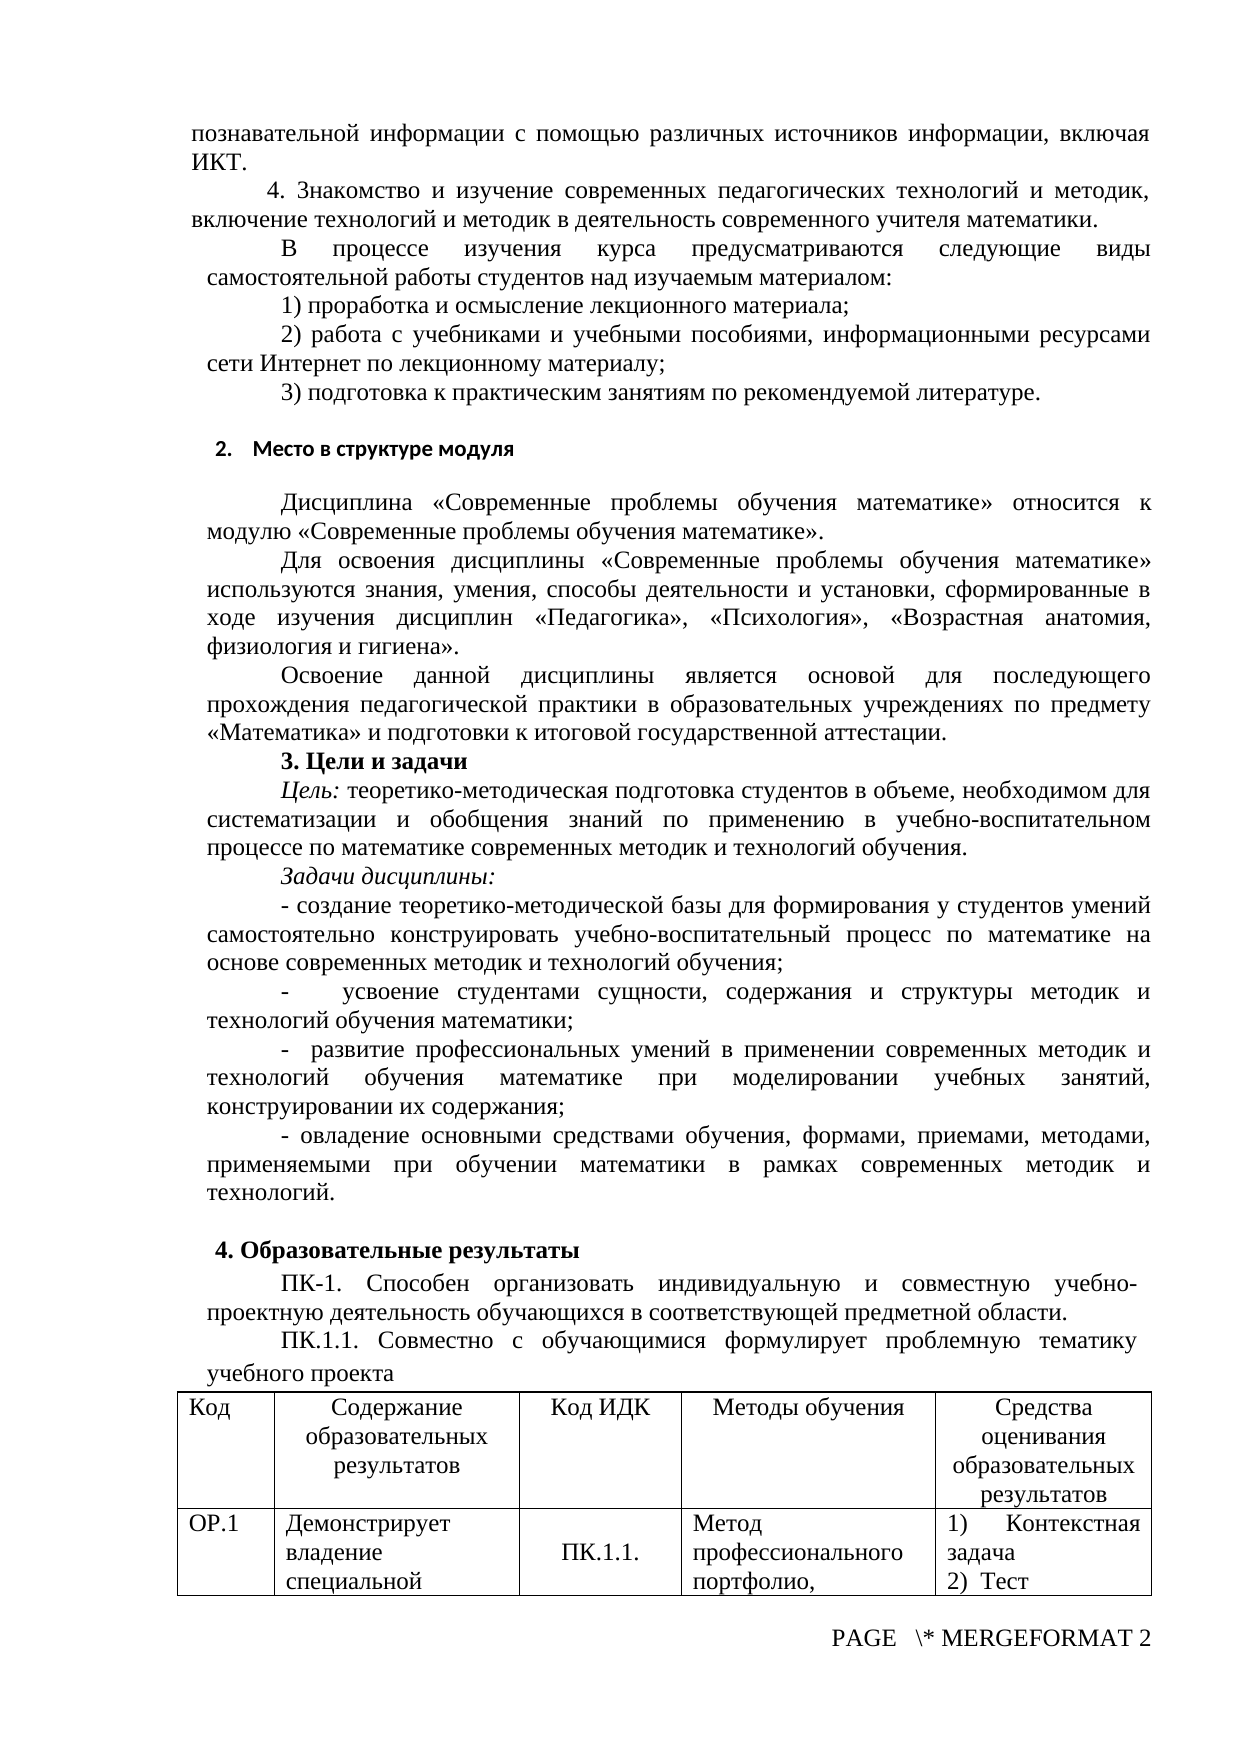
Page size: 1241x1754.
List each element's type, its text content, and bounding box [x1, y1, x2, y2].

text В процессе изучения курса предусматриваются следующие виды самостоятельной работы студентов над изучаемым материалом: [207, 233, 1152, 291]
table_header Код ИДК [520, 1393, 681, 1507]
table_header Средства оценивания образовательных результатов [936, 1393, 1151, 1507]
list 4. Образовательные результаты [215, 1235, 1152, 1264]
text 3. Цели и задачи [207, 746, 1152, 775]
text Дисциплина «Современные проблемы обучения математике» относится к модулю «Современные проблемы обучения математике». [207, 487, 1152, 545]
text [191, 118, 1151, 176]
text - усвоение студентами сущности, содержания и структуры методик и технологий обучения математики; [207, 976, 1152, 1034]
text - овладение основными средствами обучения, формами, приемами, методами, применяемыми при обучении математики в рамках современных методик и технологий. [207, 1120, 1152, 1206]
table_cell ОР.1 [178, 1509, 274, 1595]
text - развитие профессиональных умений в применении современных методик и технологий обучения математике при моделировании учебных занятий, конструировании их содержания; [207, 1034, 1152, 1120]
text Для освоения дисциплины «Современные проблемы обучения математике» используются знания, умения, способы деятельности и установки, сформированные в ходе изучения дисциплин «Педагогика», «Психология», «Возрастная анатомия, физиология и гигиена». [207, 545, 1152, 660]
table_header Методы обучения [682, 1393, 935, 1507]
text ПК.1.1. Совместно с обучающимися формулирует проблемную тематику учебного проекта [207, 1325, 1138, 1387]
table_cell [275, 1509, 519, 1595]
text - создание теоретико-методической базы для формирования у студентов умений самостоятельно конструировать учебно-воспитательный процесс по математике на основе современных методик и технологий обучения; [207, 890, 1152, 976]
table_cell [936, 1509, 1151, 1595]
text Задачи дисциплины: [207, 861, 1152, 890]
text 3) подготовка к практическим занятиям по рекомендуемой литературе. [207, 377, 1152, 406]
table_cell ПК.1.1. [520, 1509, 681, 1595]
text 4. 3накомство и изучение современных педагогических технологий и методик, включение технологий и методик в деятельность современного учителя математики. [191, 176, 1151, 233]
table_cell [682, 1509, 935, 1595]
text 2) работа с учебниками и учебными пособиями, информационными ресурсами сети Интернет по лекционному материалу; [207, 319, 1152, 377]
table_header Содержание образовательных результатов [275, 1393, 519, 1507]
text Освоение данной дисциплины является основой для последующего прохождения педагогической практики в образовательных учреждениях по предмету «Математика» и подготовки к итоговой государственной аттестации. [207, 660, 1152, 746]
table_header Код [178, 1393, 274, 1507]
text Цель: теоретико-методическая подготовка студентов в объеме, необходимом для систематизации и обобщения знаний по применению в учебно-воспитательном процессе по математике современных методик и технологий обучения. [207, 775, 1152, 861]
text ПК-1. Способен организовать индивидуальную и совместную учебно-проектную деятельность обучающихся в соответствующей предметной области. [207, 1268, 1138, 1325]
text 1) проработка и осмысление лекционного материала; [207, 291, 1152, 319]
list Место в структуре модуля [215, 434, 1152, 462]
